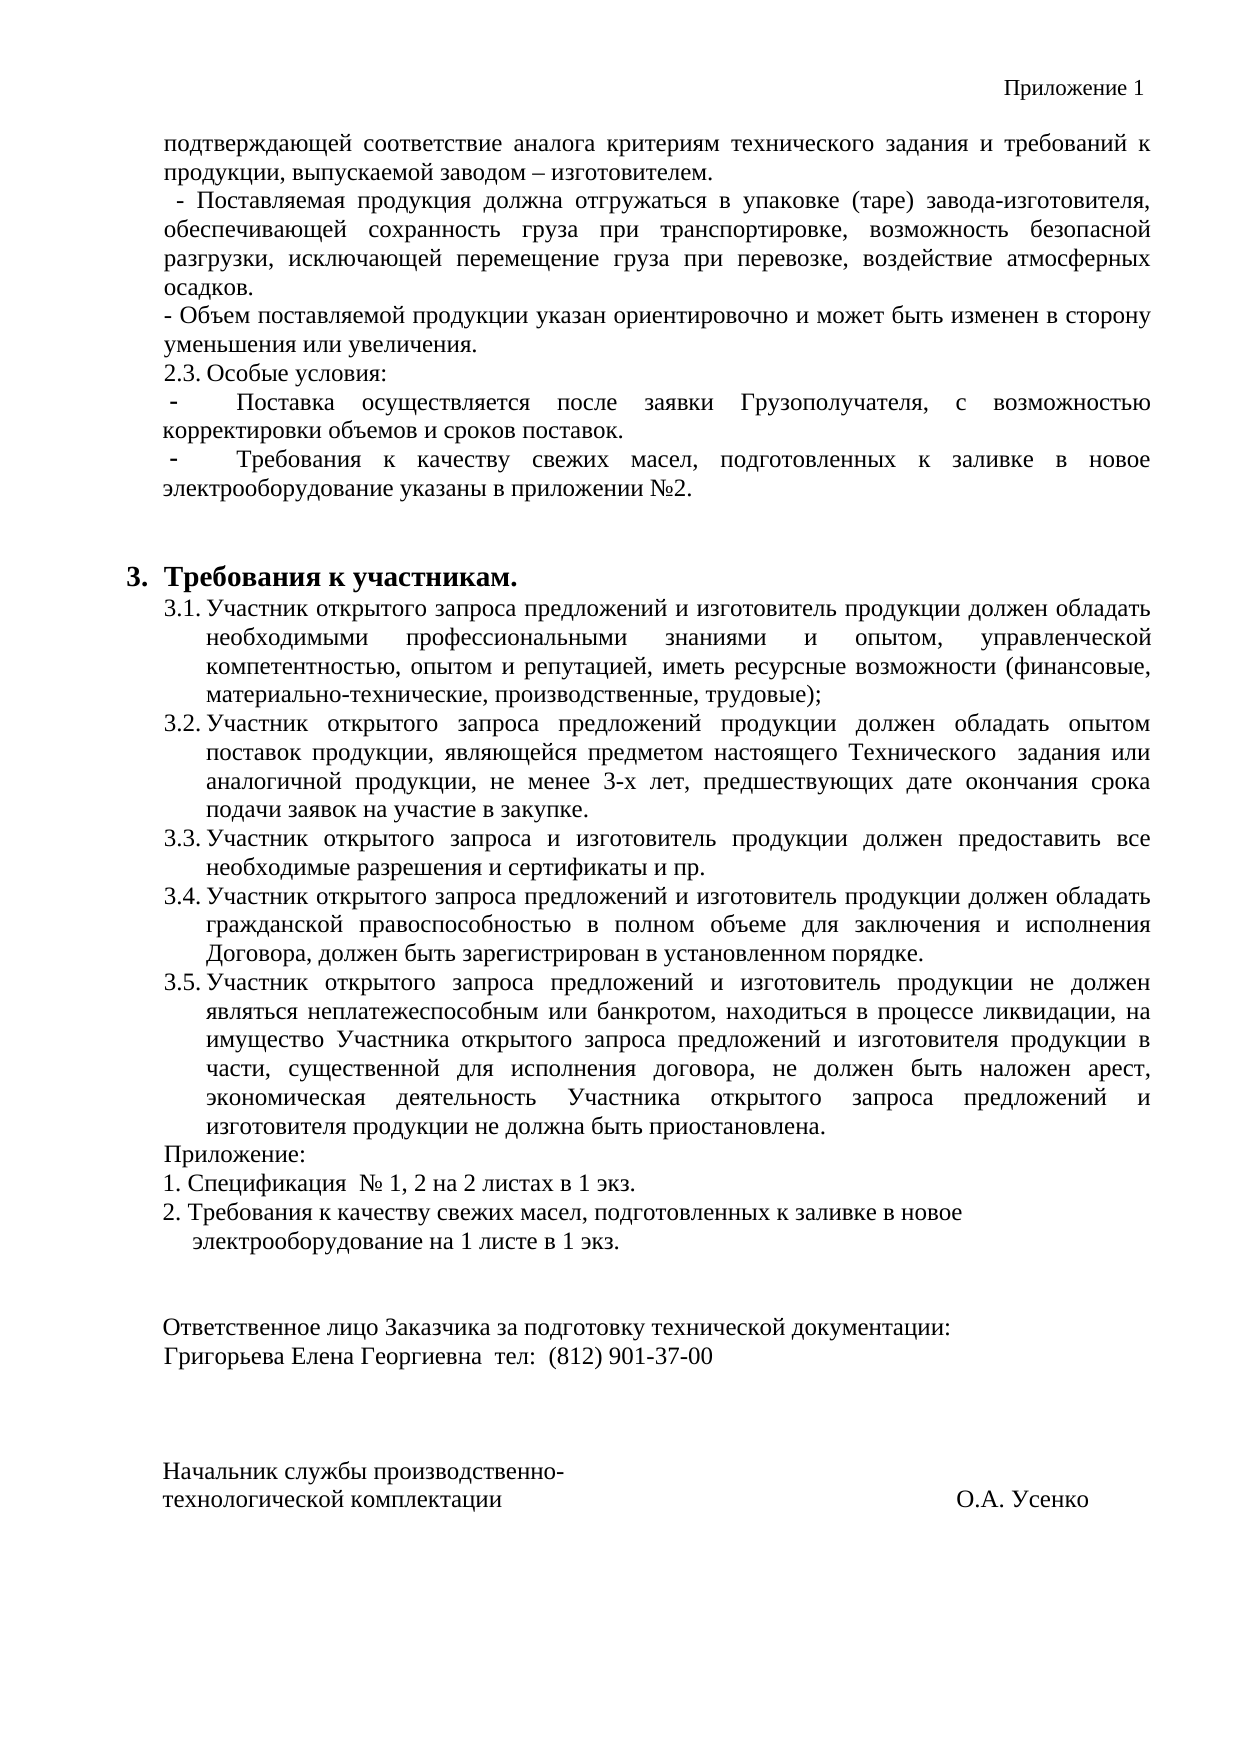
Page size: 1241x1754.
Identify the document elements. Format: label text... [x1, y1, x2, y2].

text Приложение: [164, 1139, 1152, 1168]
list Участник открытого запроса предложений продукции должен обладать опытом поставок продукции, являющейся предметом настоящего Технического задания или аналогичной продукции, не менее 3-х лет, предшествующих дате окончания срока подачи заявок на участие в закупке. [164, 708, 1152, 823]
list Участник открытого запроса предложений и изготовитель продукции должен обладать необходимыми профессиональными знаниями и опытом, управленческой компетентностью, опытом и репутацией, иметь ресурсные возможности (финансовые, материально-технические, производственные, трудовые); [164, 593, 1152, 708]
list Требования к качеству свежих масел, подготовленных к заливке в новое электрооборудование указаны в приложении №2. [162, 444, 1152, 502]
text Начальник службы производственно- [89, 1456, 1152, 1484]
list Участник открытого запроса предложений и изготовитель продукции не должен являться неплатежеспособным или банкротом, находиться в процессе ликвидации, на имущество Участника открытого запроса предложений и изготовителя продукции в части, существенной для исполнения договора, не должен быть наложен арест, экономическая деятельность Участника открытого запроса предложений и изготовителя продукции не должна быть приостановлена. [164, 967, 1152, 1139]
text - Объем поставляемой продукции указан ориентировочно и может быть изменен в сторону уменьшения или увеличения. [164, 301, 1152, 358]
list Поставка осуществляется после заявки Грузополучателя, с возможностью корректировки объемов и сроков поставок. [162, 387, 1152, 444]
text Ответственное лицо Заказчика за подготовку технической документации: [89, 1312, 1152, 1341]
list Участник открытого запроса предложений и изготовитель продукции должен обладать гражданской правоспособностью в полном объеме для заключения и исполнения Договора, должен быть зарегистрирован в установленном порядке. [164, 881, 1152, 967]
list Участник открытого запроса и изготовитель продукции должен предоставить все необходимые разрешения и сертификаты и пр. [164, 823, 1152, 881]
text Григорьева Елена Георгиевна тел: (812) 901-37-00 [89, 1341, 1152, 1369]
text 2. Требования к качеству свежих масел, подготовленных к заливке в новое электрооборудование на 1 листе в 1 экз. [162, 1197, 1152, 1254]
text технологической комплектации О.А. Усенко [89, 1484, 1152, 1513]
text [164, 128, 1152, 186]
list Требования к участникам. [126, 559, 1152, 593]
text 1. Спецификация № 1, 2 на 2 листах в 1 экз. [89, 1168, 1152, 1197]
text - Поставляемая продукция должна отгружаться в упаковке (таре) завода-изготовителя, обеспечивающей сохранность груза при транспортировке, возможность безопасной разгрузки, исключающей перемещение груза при перевозке, воздействие атмосферных осадков. [164, 186, 1152, 301]
text 2.3. Особые условия: [164, 358, 1152, 387]
